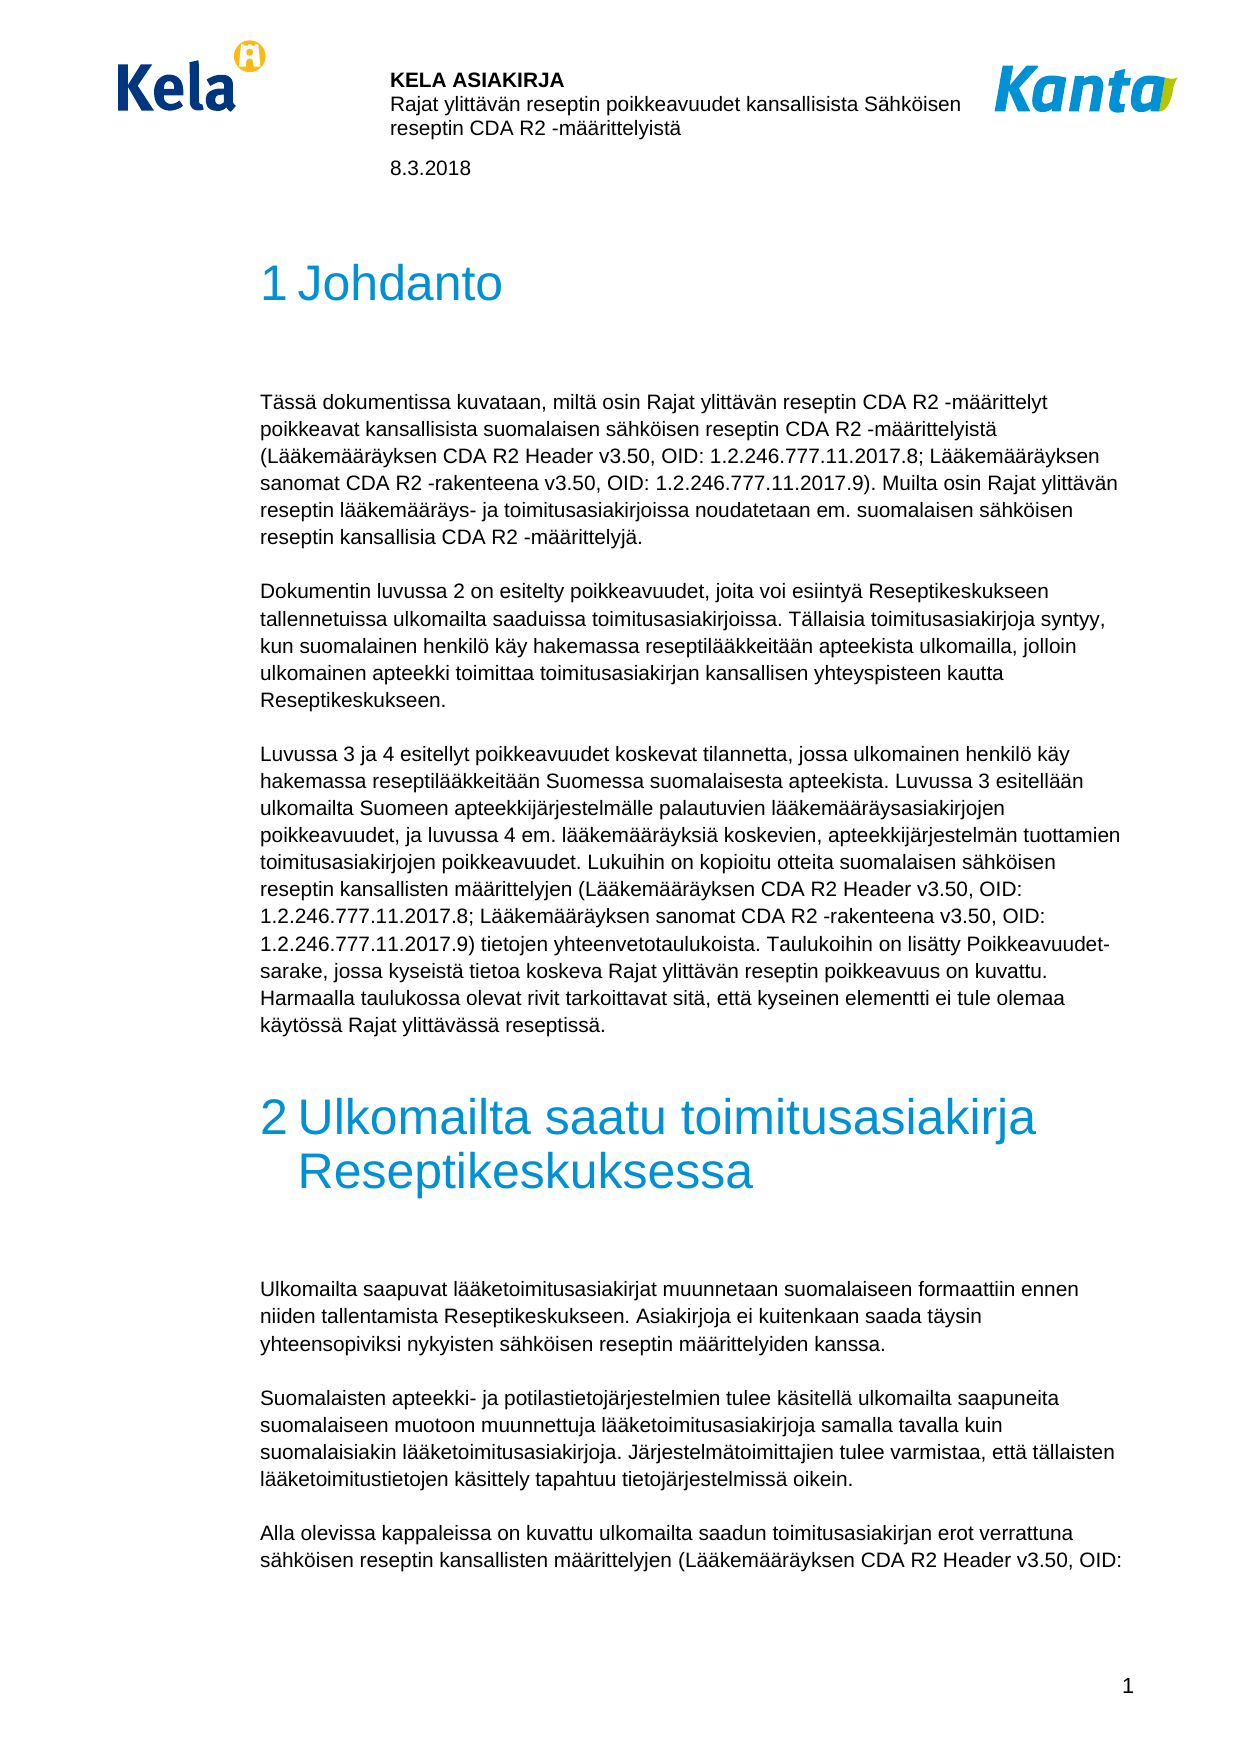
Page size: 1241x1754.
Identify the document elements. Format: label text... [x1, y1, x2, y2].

text Suomalaisten apteekki- ja potilastietojärjestelmien tulee käsitellä ulkomailta saapuneita suomalaiseen muotoon muunnettuja lääketoimitusasiakirjoja samalla tavalla kuin suomalaisiakin lääketoimitusasiakirjoja. Järjestelmätoimittajien tulee varmistaa, että tällaisten lääketoimitustietojen käsittely tapahtuu tietojärjestelmissä oikein. [260, 1382, 1128, 1491]
text Dokumentin luvussa 2 on esitelty poikkeavuudet, joita voi esiintyä Reseptikeskukseen tallennetuissa ulkomailta saaduissa toimitusasiakirjoissa. Tällaisia toimitusasiakirjoja syntyy, kun suomalainen henkilö käy hakemassa reseptilääkkeitään apteekista ulkomailla, jolloin ulkomainen apteekki toimittaa toimitusasiakirjan kansallisen yhteyspisteen kautta Reseptikeskukseen. [260, 576, 1128, 712]
text Ulkomailta saapuvat lääketoimitusasiakirjat muunnetaan suomalaiseen formaattiin ennen niiden tallentamista Reseptikeskukseen. Asiakirjoja ei kuitenkaan saada täysin yhteensopiviksi nykyisten sähköisen reseptin määrittelyiden kanssa. [260, 1274, 1128, 1355]
subtitle Ulkomailta saatu toimitusasiakirja Reseptikeskuksessa [260, 1091, 1128, 1199]
text Luvussa 3 ja 4 esitellyt poikkeavuudet koskevat tilannetta, jossa ulkomainen henkilö käy hakemassa reseptilääkkeitään Suomessa suomalaisesta apteekista. Luvussa 3 esitellään ulkomailta Suomeen apteekkijärjestelmälle palautuvien lääkemääräysasiakirjojen poikkeavuudet, ja luvussa 4 em. lääkemääräyksiä koskevien, apteekkijärjestelmän tuottamien toimitusasiakirjojen poikkeavuudet. Lukuihin on kopioitu otteita suomalaisen sähköisen reseptin kansallisten määrittelyjen (Lääkemääräyksen CDA R2 Header v3.50, OID: 1.2.246.777.11.2017.8; Lääkemääräyksen sanomat CDA R2 -rakenteena v3.50, OID: 1.2.246.777.11.2017.9) tietojen yhteenvetotaulukoista. Taulukoihin on lisätty Poikkeavuudet-sarake, jossa kyseistä tietoa koskeva Rajat ylittävän reseptin poikkeavuus on kuvattu. Harmaalla taulukossa olevat rivit tarkoittavat sitä, että kyseinen elementti ei tule olemaa käytössä Rajat ylittävässä reseptissä. [260, 739, 1128, 1037]
subtitle Johdanto [260, 257, 1128, 312]
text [260, 1518, 1128, 1572]
text Tässä dokumentissa kuvataan, miltä osin Rajat ylittävän reseptin CDA R2 -määrittelyt poikkeavat kansallisista suomalaisen sähköisen reseptin CDA R2 -määrittelyistä (Lääkemääräyksen CDA R2 Header v3.50, OID: 1.2.246.777.11.2017.8; Lääkemääräyksen sanomat CDA R2 -rakenteena v3.50, OID: 1.2.246.777.11.2017.9). Muilta osin Rajat ylittävän reseptin lääkemääräys- ja toimitusasiakirjoissa noudatetaan em. suomalaisen sähköisen reseptin kansallisia CDA R2 -määrittelyjä. [260, 387, 1128, 549]
